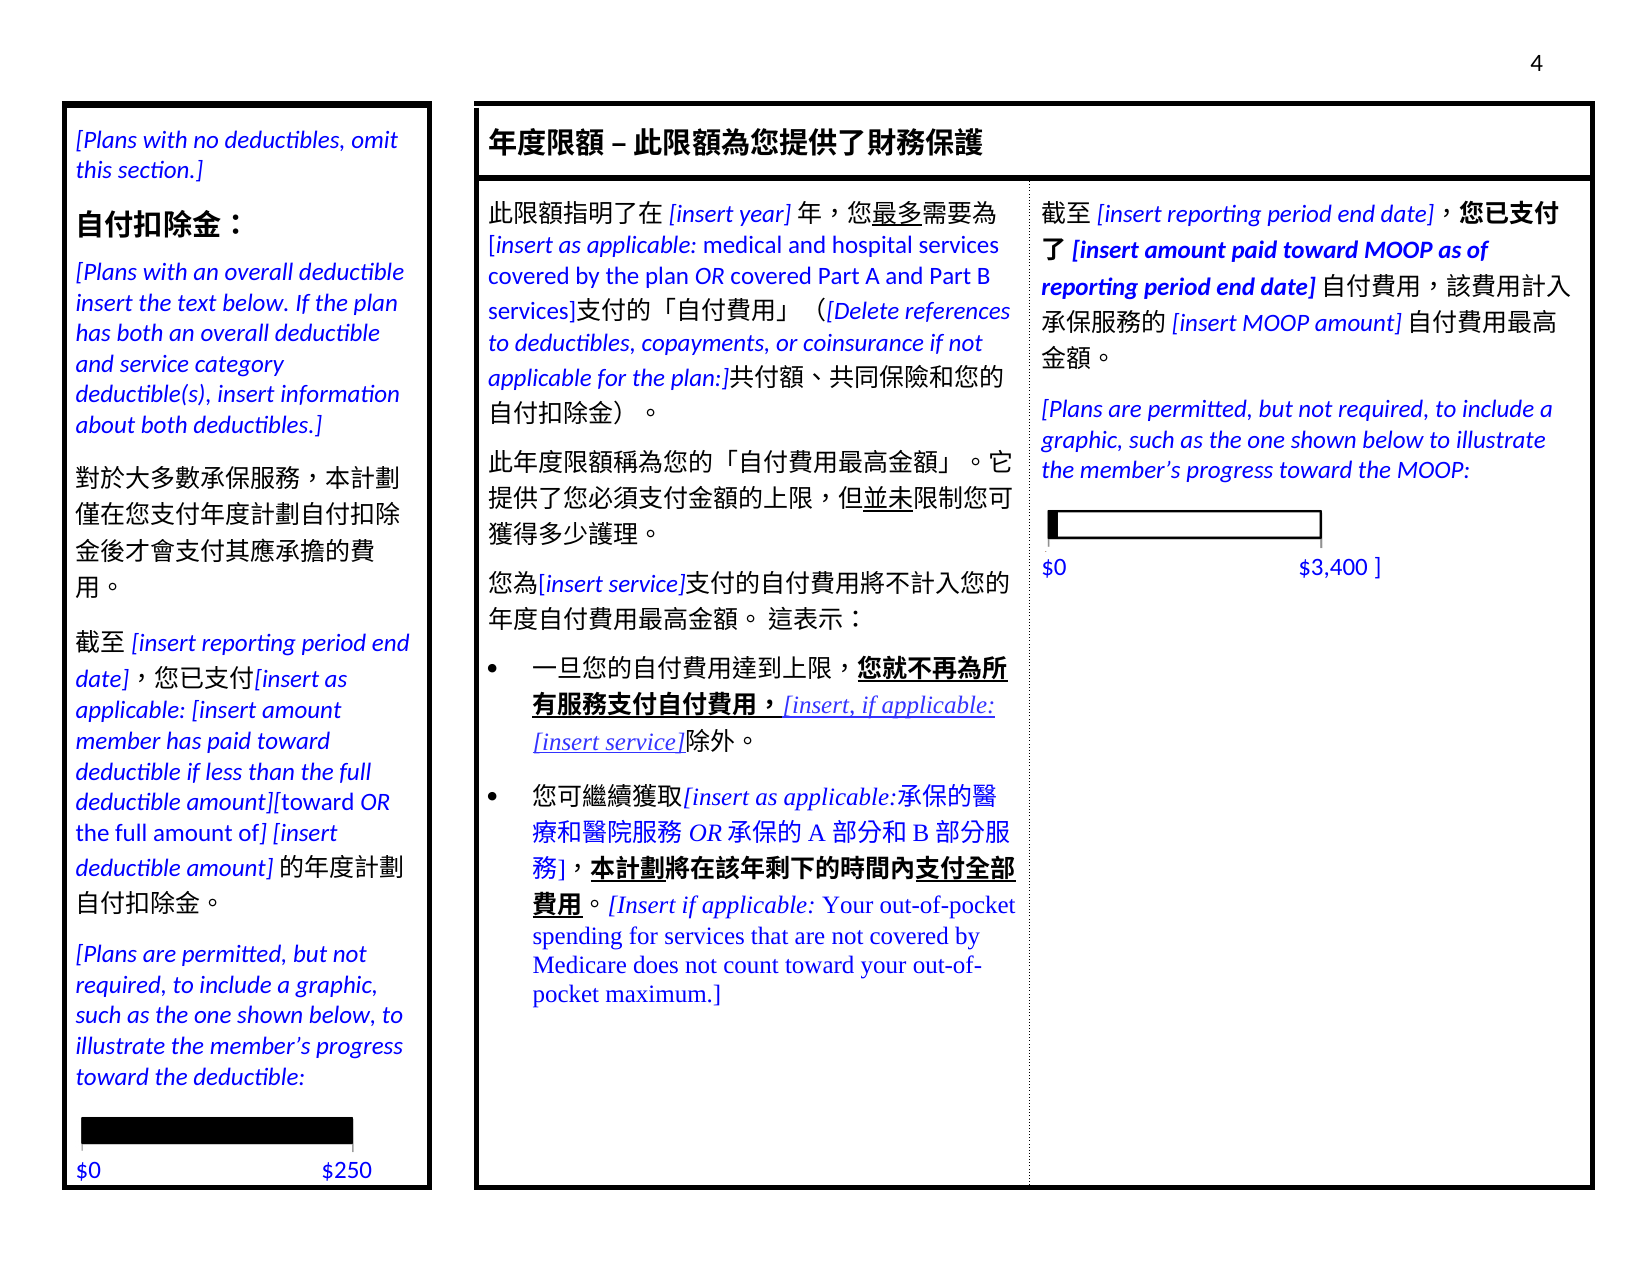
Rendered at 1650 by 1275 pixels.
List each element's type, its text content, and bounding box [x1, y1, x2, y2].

picture [1041, 503, 1326, 552]
picture [75, 1110, 360, 1155]
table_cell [1030, 181, 1590, 1185]
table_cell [479, 181, 1030, 1185]
table_header [432, 101, 477, 1185]
table_header 年度限額 – 此限額為您提供了財務保護 [477, 106, 1590, 175]
table_header [Plans with no deductibles, omit this section.] 自付扣除金： [Plans with an overall deductible insert the text below. If the plan has both an overall deductible and service category deductible(s), insert information about both deductibles.] 對於大多數承保服務，本計劃僅在您支付年度計劃自付扣除金後才會支付其應承擔的費用。 截至 [insert reporting period end date]，您已支付[insert as applicable: [insert amount member has paid toward deductible if less than the full deductible amount][toward OR the full amount of] [insert deductible amount] 的年度計劃自付扣除金。 [Plans are permitted, but not required, to include a graphic, such as the one shown below, to illustrate the member’s progress toward the deductible: $0 $250 = 您的年度計劃自付扣除金] [Plans with service category deductibles, include the text below about each.] 本計劃僅在您支付了自付扣除金後才會支付其應承擔的[insert service category]費用。 截至 [insert reporting period end date]，您已就[insert service category]支付了 [insert as applicable: [insert amount member has paid toward deductible if less than the full deductible amount][到 OR全額的] [insert deductible amount] 自付扣除金。 [Plans are permitted, but not required, to include a graphic, such as the one shown below, to illustrate the member’s progress toward the deductible: $0 $250 = 您的 [insert service category]] 的自付扣除金 [67, 108, 427, 1185]
